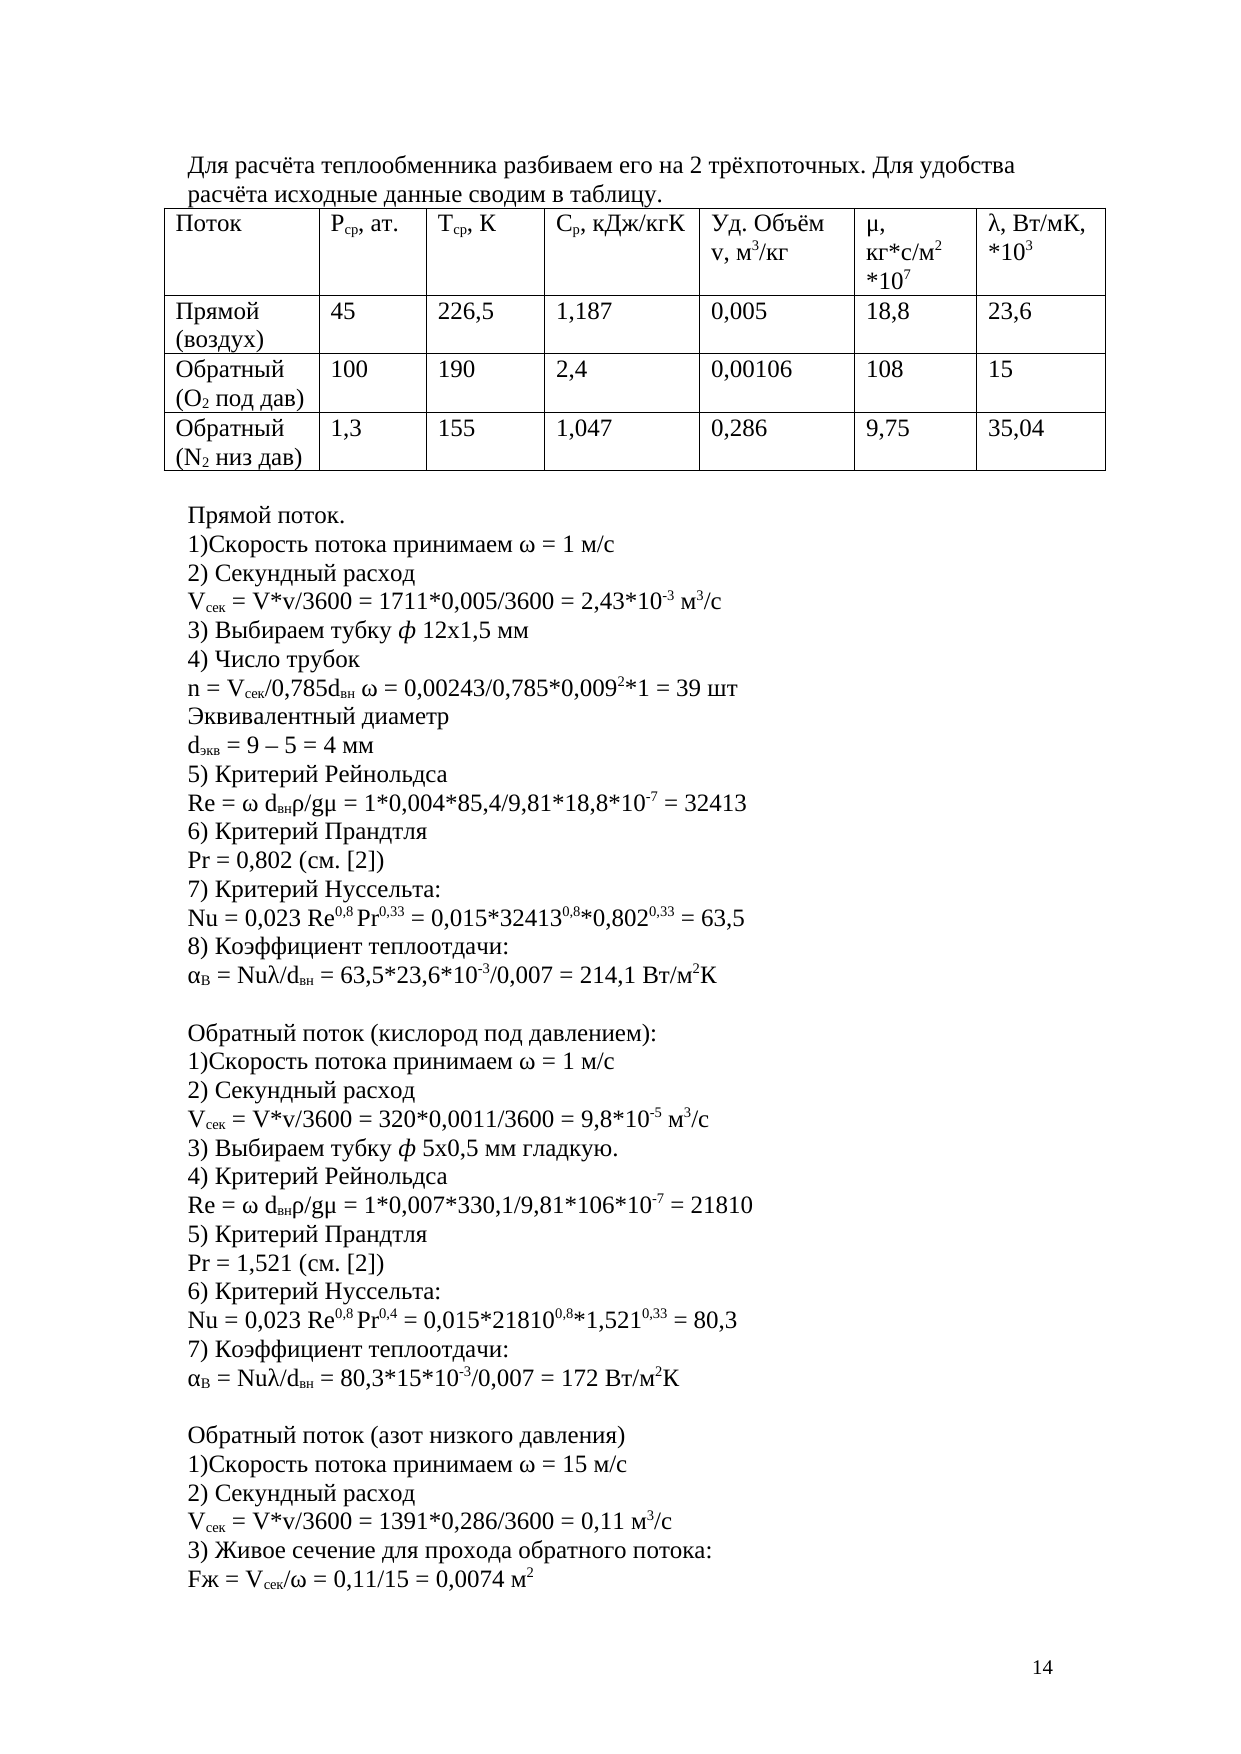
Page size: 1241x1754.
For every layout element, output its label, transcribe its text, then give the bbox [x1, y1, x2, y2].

table_cell 226,5 [427, 296, 544, 353]
text 3) Выбираем тубку ф 12х1,5 мм [187, 615, 1053, 644]
text 5) Критерий Прандтля [187, 1219, 1053, 1248]
table_header Поток [165, 209, 319, 295]
table_header Ср, кДж/кгК [545, 209, 699, 295]
table_cell Прямой (воздух) [165, 296, 319, 353]
table_cell 190 [427, 354, 544, 412]
table_cell 0,005 [700, 296, 854, 353]
table_cell 15 [977, 354, 1105, 412]
text 3) Живое сечение для прохода обратного потока: [187, 1535, 1053, 1564]
text Эквивалентный диаметр [187, 701, 1053, 730]
text Fж = Vсек/ω = 0,11/15 = 0,0074 м2 [187, 1564, 1053, 1593]
text Re = ω dвнρ/gμ = 1*0,007*330,1/9,81*106*10-7 = 21810 [187, 1190, 1053, 1219]
text 2) Секундный расход [187, 1075, 1053, 1104]
text Прямой поток. [187, 500, 1053, 529]
table_cell 45 [320, 296, 426, 353]
table_cell 1,3 [320, 413, 426, 470]
text 3) Выбираем тубку ф 5х0,5 мм гладкую. [187, 1133, 1053, 1161]
table_cell 0,00106 [700, 354, 854, 412]
text 5) Критерий Рейнольдса [187, 759, 1053, 788]
text αВ = Nuλ/dвн = 80,3*15*10-3/0,007 = 172 Вт/м2К [187, 1363, 1053, 1391]
text 6) Критерий Прандтля [187, 816, 1053, 845]
table_header λ, Вт/мК, *103 [977, 209, 1105, 295]
text n = Vсек/0,785dвн ω = 0,00243/0,785*0,0092*1 = 39 шт [187, 673, 1053, 701]
table_cell 155 [427, 413, 544, 470]
table_cell 18,8 [855, 296, 976, 353]
table_cell Обратный (N2 низ дав) [165, 413, 319, 470]
text Обратный поток (кислород под давлением): [187, 1018, 1053, 1046]
table_header Тср, К [427, 209, 544, 295]
text 4) Критерий Рейнольдса [187, 1161, 1053, 1190]
table_cell 108 [855, 354, 976, 412]
text Nu = 0,023 Re0,8 Pr0,33 = 0,015*324130,8*0,8020,33 = 63,5 [187, 903, 1053, 931]
text 8) Коэффициент теплоотдачи: [187, 931, 1053, 960]
text 1)Скорость потока принимаем ω = 15 м/с [187, 1449, 1053, 1478]
text 7) Критерий Нуссельта: [187, 874, 1053, 903]
table_cell 35,04 [977, 413, 1105, 470]
text 7) Коэффициент теплоотдачи: [187, 1334, 1053, 1363]
table_cell 1,187 [545, 296, 699, 353]
table_cell 1,047 [545, 413, 699, 470]
text dэкв = 9 – 5 = 4 мм [187, 730, 1053, 759]
text 6) Критерий Нуссельта: [187, 1276, 1053, 1305]
table_cell 2,4 [545, 354, 699, 412]
table_cell 100 [320, 354, 426, 412]
text Vсек = V*v/3600 = 1711*0,005/3600 = 2,43*10-3 м3/с [187, 586, 1053, 615]
text Vсек = V*v/3600 = 320*0,0011/3600 = 9,8*10-5 м3/с [187, 1104, 1053, 1133]
text Pr = 0,802 (см. [2]) [187, 845, 1053, 874]
table_header Уд. Объём v, м3/кг [700, 209, 854, 295]
table_header Рср, ат. [320, 209, 426, 295]
text 2) Секундный расход [187, 558, 1053, 586]
text Vсек = V*v/3600 = 1391*0,286/3600 = 0,11 м3/с [187, 1506, 1053, 1535]
text 1)Скорость потока принимаем ω = 1 м/с [187, 1046, 1053, 1075]
table_cell Обратный (О2 под дав) [165, 354, 319, 412]
text 1)Скорость потока принимаем ω = 1 м/с [187, 529, 1053, 558]
text 2) Секундный расход [187, 1478, 1053, 1506]
text 4) Число трубок [187, 644, 1053, 673]
table_cell 23,6 [977, 296, 1105, 353]
table_header μ, кг*с/м2 *107 [855, 209, 976, 295]
text Для расчёта теплообменника разбиваем его на 2 трёхпоточных. Для удобства расчёта исходные данные сводим в таблицу. [187, 150, 1053, 207]
text Pr = 1,521 (см. [2]) [187, 1248, 1053, 1276]
table_cell 0,286 [700, 413, 854, 470]
text Re = ω dвнρ/gμ = 1*0,004*85,4/9,81*18,8*10-7 = 32413 [187, 788, 1053, 816]
table_cell 9,75 [855, 413, 976, 470]
text Обратный поток (азот низкого давления) [187, 1420, 1053, 1449]
text αВ = Nuλ/dвн = 63,5*23,6*10-3/0,007 = 214,1 Вт/м2К [187, 960, 1053, 989]
text Nu = 0,023 Re0,8 Pr0,4 = 0,015*218100,8*1,5210,33 = 80,3 [187, 1305, 1053, 1334]
